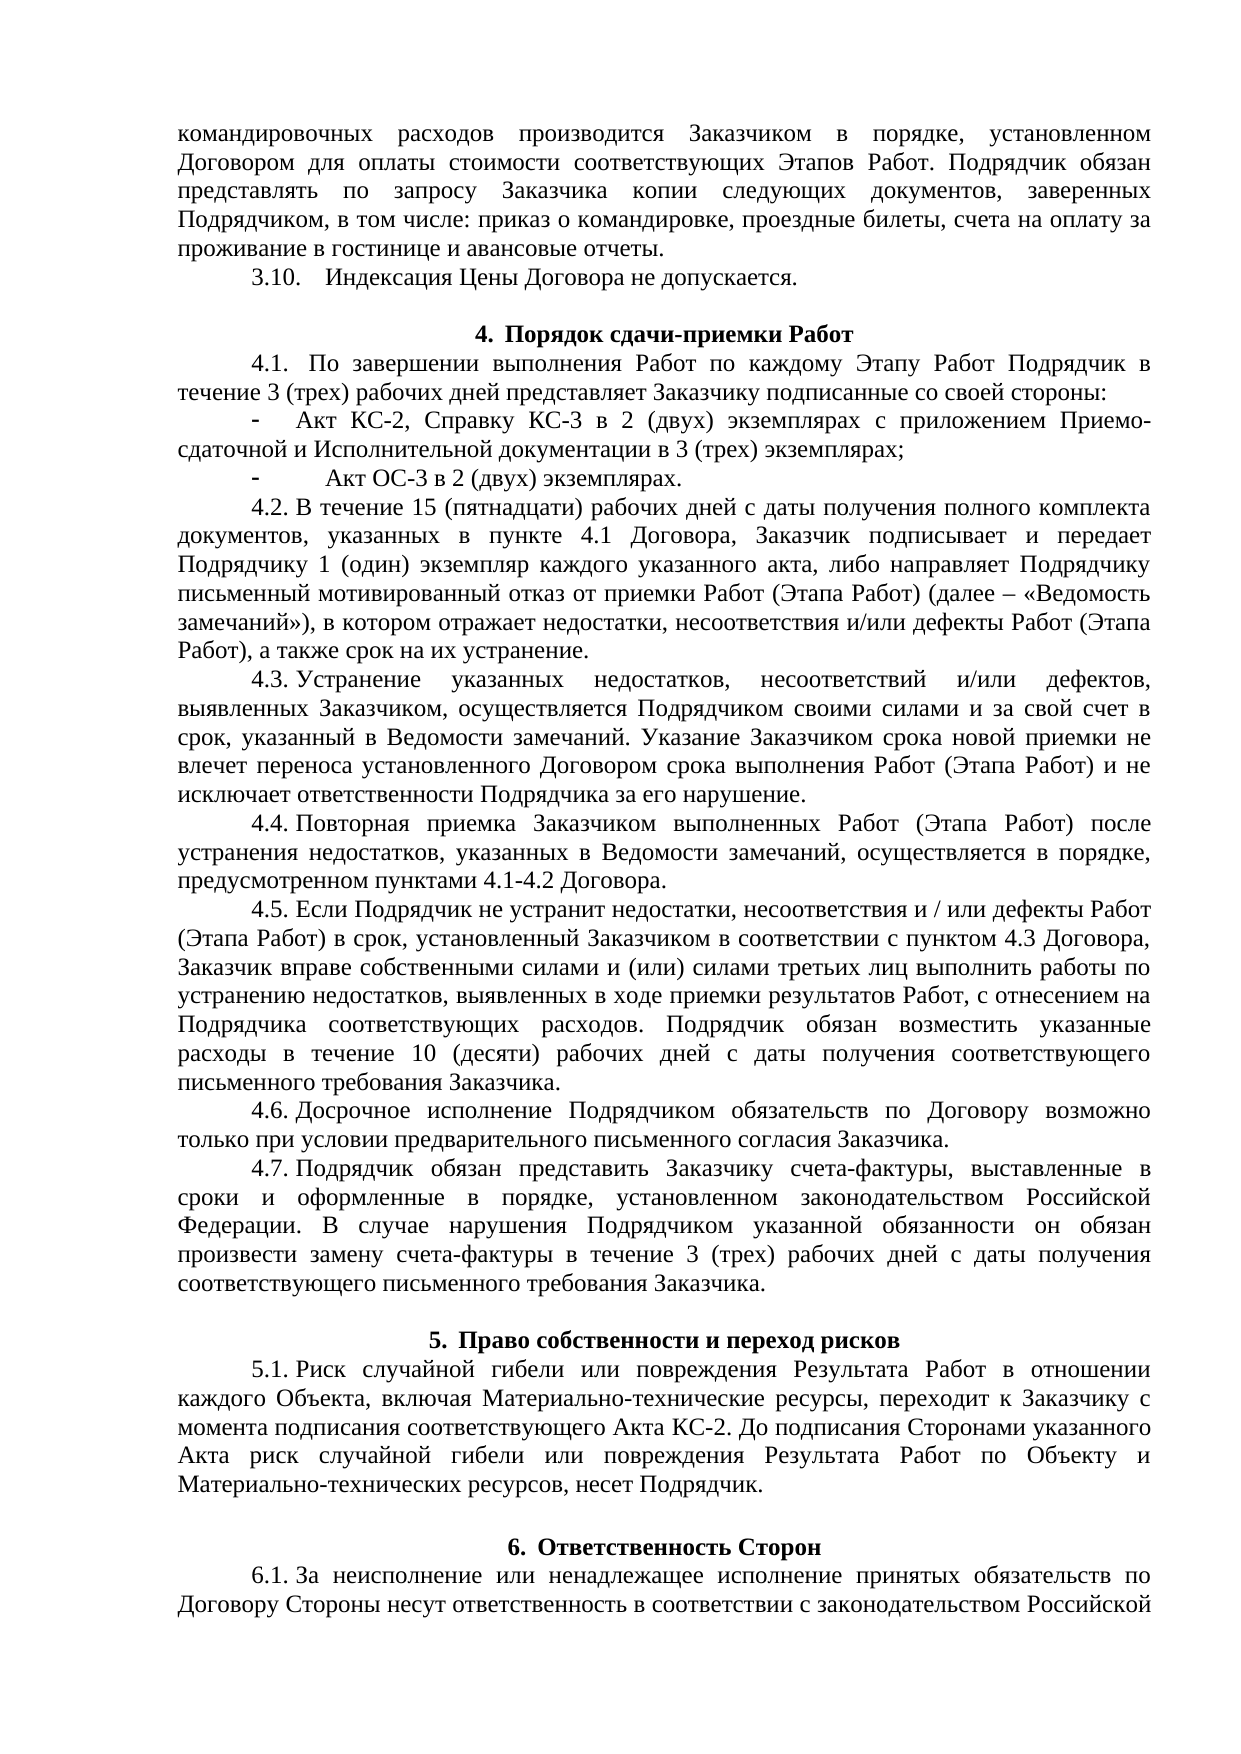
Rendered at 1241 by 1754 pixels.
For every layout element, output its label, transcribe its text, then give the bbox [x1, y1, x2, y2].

list Акт КС-2, Справку КС-3 в 2 (двух) экземплярах с приложением Приемо-сдаточной и Исполнительной документации в 3 (трех) экземплярах; [177, 406, 1152, 463]
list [177, 118, 1152, 262]
list Право собственности и переход рисков [177, 1326, 1152, 1354]
list Подрядчик обязан представить Заказчику счета-фактуры, выставленные в сроки и оформленные в порядке, установленном законодательством Российской Федерации. В случае нарушения Подрядчиком указанной обязанности он обязан произвести замену счета-фактуры в течение 3 (трех) рабочих дней с даты получения соответствующего письменного требования Заказчика. [177, 1153, 1152, 1297]
list Повторная приемка Заказчиком выполненных Работ (Этапа Работ) после устранения недостатков, указанных в Ведомости замечаний, осуществляется в порядке, предусмотренном пунктами 4.1-4.2 Договора. [177, 808, 1152, 894]
list Досрочное исполнение Подрядчиком обязательств по Договору возможно только при условии предварительного письменного согласия Заказчика. [177, 1096, 1152, 1153]
list Ответственность Сторон [177, 1532, 1152, 1560]
list Риск случайной гибели или повреждения Результата Работ в отношении каждого Объекта, включая Материально-технические ресурсы, переходит к Заказчику с момента подписания соответствующего Акта КС-2. До подписания Сторонами указанного Акта риск случайной гибели или повреждения Результата Работ по Объекту и Материально-технических ресурсов, несет Подрядчик. [177, 1354, 1152, 1498]
list Если Подрядчик не устранит недостатки, несоответствия и / или дефекты Работ (Этапа Работ) в срок, установленный Заказчиком в соответствии с пунктом 4.3 Договора, Заказчик вправе собственными силами и (или) силами третьих лиц выполнить работы по устранению недостатков, выявленных в ходе приемки результатов Работ, с отнесением на Подрядчика соответствующих расходов. Подрядчик обязан возместить указанные расходы в течение 10 (десяти) рабочих дней с даты получения соответствующего письменного требования Заказчика. [177, 894, 1152, 1096]
list Порядок сдачи-приемки Работ [177, 319, 1152, 348]
list Устранение указанных недостатков, несоответствий и/или дефектов, выявленных Заказчиком, осуществляется Подрядчиком своими силами и за свой счет в срок, указанный в Ведомости замечаний. Указание Заказчиком срока новой приемки не влечет переноса установленного Договором срока выполнения Работ (Этапа Работ) и не исключает ответственности Подрядчика за его нарушение. [177, 664, 1152, 808]
list В течение 15 (пятнадцати) рабочих дней с даты получения полного комплекта документов, указанных в пункте 4.1 Договора, Заказчик подписывает и передает Подрядчику 1 (один) экземпляр каждого указанного акта, либо направляет Подрядчику письменный мотивированный отказ от приемки Работ (Этапа Работ) (далее – «Ведомость замечаний»), в котором отражает недостатки, несоответствия и/или дефекты Работ (Этапа Работ), а также срок на их устранение. [177, 492, 1152, 664]
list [177, 1560, 1152, 1618]
list Акт ОС-3 в 2 (двух) экземплярах. [177, 463, 1152, 492]
list Индексация Цены Договора не допускается. [177, 262, 1152, 291]
list По завершении выполнения Работ по каждому Этапу Работ Подрядчик в течение 3 (трех) рабочих дней представляет Заказчику подписанные со своей стороны: [177, 348, 1152, 406]
